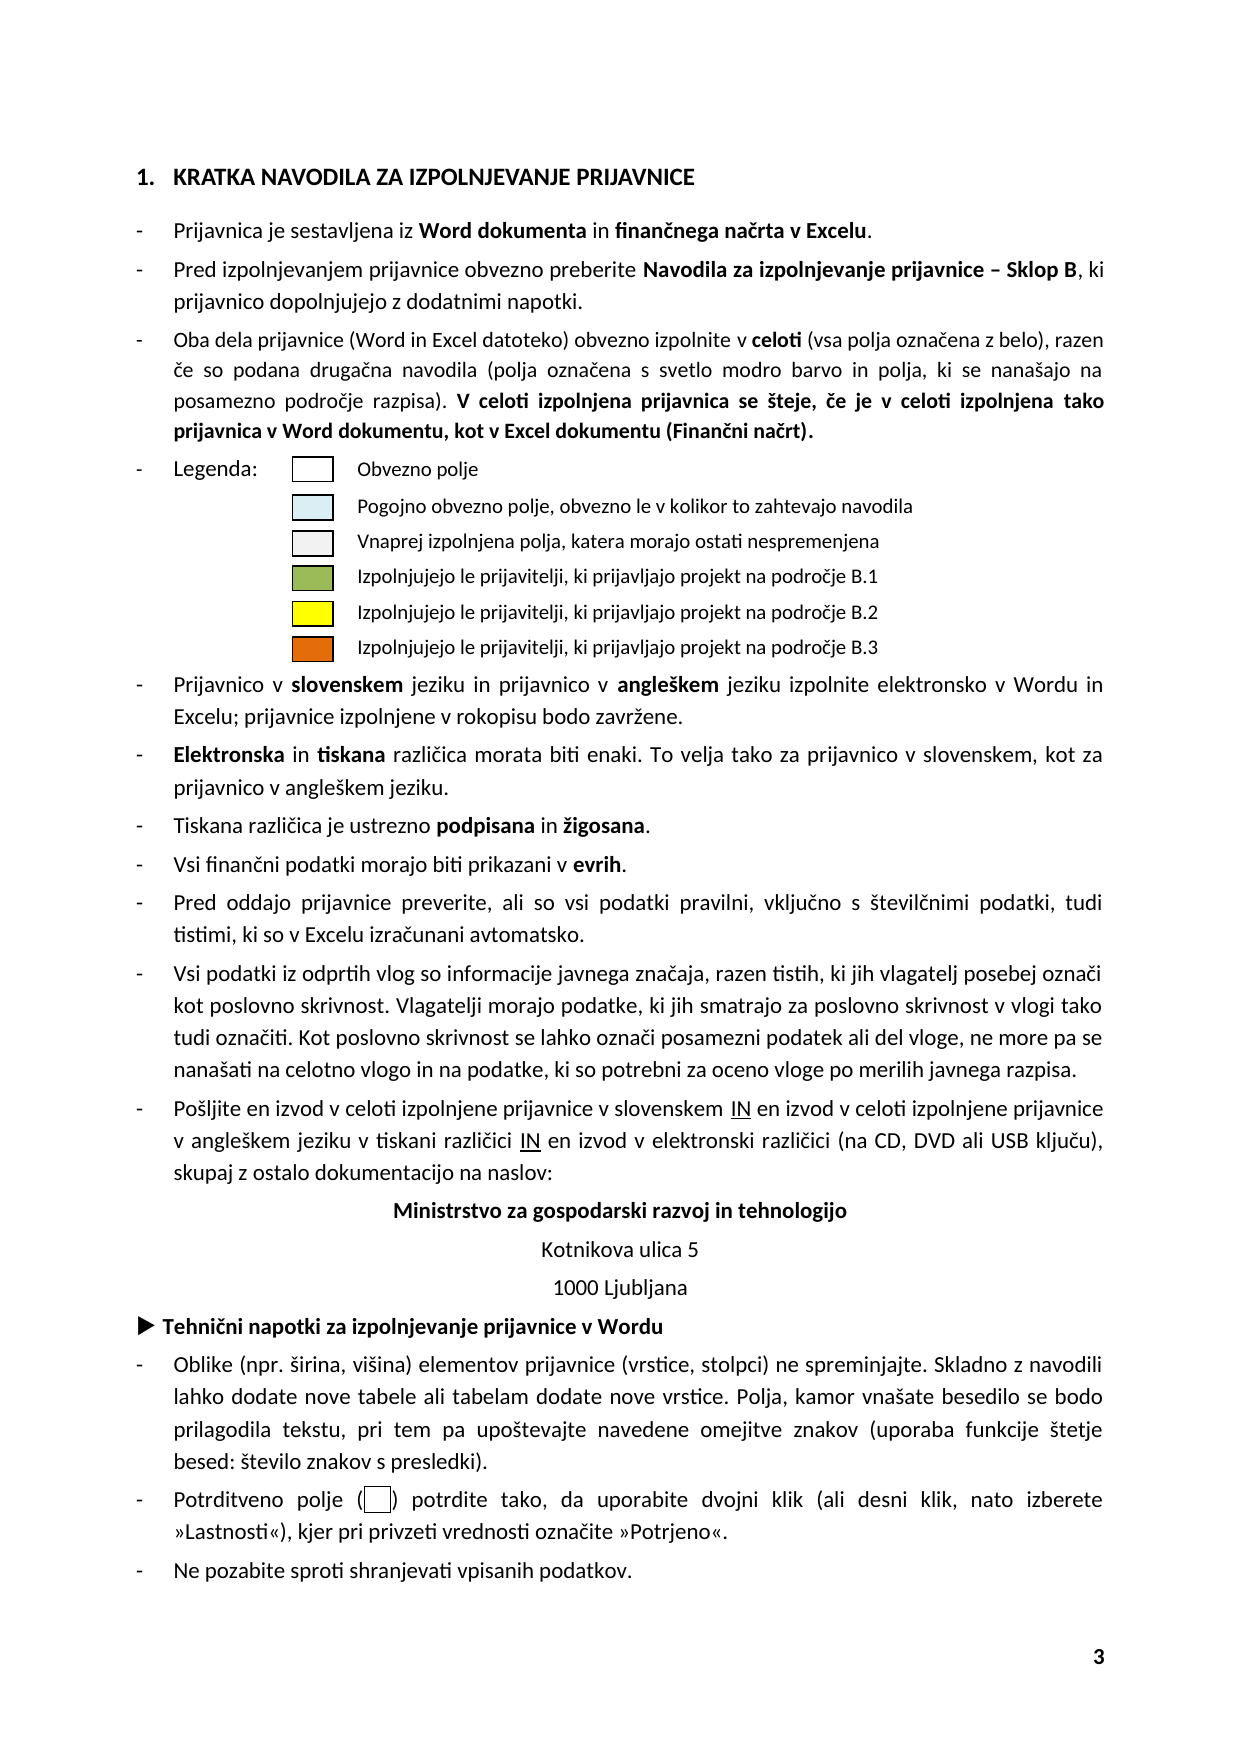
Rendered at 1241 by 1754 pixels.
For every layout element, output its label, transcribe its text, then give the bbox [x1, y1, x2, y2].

text Vnaprej izpolnjena polja, katera morajo ostati nespremenjena [283, 528, 1104, 554]
text Izpolnjujejo le prijavitelji, ki prijavljajo projekt na področje B.2 [283, 599, 1104, 624]
list Oba dela prijavnice (Word in Excel datoteko) obvezno izpolnite v celoti (vsa polja označena z belo), razen če so podana drugačna navodila (polja označena s svetlo modro barvo in polja, ki se nanašajo na posamezno področje razpisa). V celoti izpolnjena prijavnica se šteje, če je v celoti izpolnjena tako prijavnica v Word dokumentu, kot v Excel dokumentu (Finančni načrt). [136, 326, 1104, 444]
list Ne pozabite sproti shranjevati vpisanih podatkov. [136, 1556, 1104, 1584]
text Kotnikova ulica 5 [136, 1235, 1104, 1263]
text Pogojno obvezno polje, obvezno le v kolikor to zahtevajo navodila [283, 493, 1104, 518]
list Vsi finančni podatki morajo biti prikazani v evrih. [136, 850, 1104, 878]
list Pred izpolnjevanjem prijavnice obvezno preberite Navodila za izpolnjevanje prijavnice – Sklop B, ki prijavnico dopolnjujejo z dodatnimi napotki. [136, 255, 1104, 315]
text Tehnični napotki za izpolnjevanje prijavnice v Wordu [136, 1312, 1104, 1340]
text 1000 Ljubljana [136, 1273, 1104, 1301]
text Izpolnjujejo le prijavitelji, ki prijavljajo projekt na področje B.1 [283, 564, 1104, 589]
subtitle KRATKA NAVODILA ZA IZPOLNJEVANJE PRIJAVNICE [136, 161, 1104, 191]
list Elektronska in tiskana različica morata biti enaki. To velja tako za prijavnico v slovenskem, kot za prijavnico v angleškem jeziku. [136, 741, 1104, 801]
text Ministrstvo za gospodarski razvoj in tehnologijo [136, 1197, 1104, 1224]
list Tiskana različica je ustrezno podpisana in žigosana. [136, 811, 1104, 839]
list Prijavnica je sestavljena iz Word dokumenta in finančnega načrta v Excelu. [136, 217, 1104, 245]
text Izpolnjujejo le prijavitelji, ki prijavljajo projekt na področje B.3 [283, 634, 1104, 660]
list Vsi podatki iz odprtih vlog so informacije javnega značaja, razen tistih, ki jih vlagatelj posebej označi kot poslovno skrivnost. Vlagatelji morajo podatke, ki jih smatrajo za poslovno skrivnost v vlogi tako tudi označiti. Kot poslovno skrivnost se lahko označi posamezni podatek ali del vloge, ne more pa se nanašati na celotno vlogo in na podatke, ki so potrebni za oceno vloge po merilih javnega razpisa. [136, 959, 1104, 1083]
list Pred oddajo prijavnice preverite, ali so vsi podatki pravilni, vključno s številčnimi podatki, tudi tistimi, ki so v Excelu izračunani avtomatsko. [136, 888, 1104, 948]
list Potrditveno polje () potrdite tako, da uporabite dvojni klik (ali desni klik, nato izberete »Lastnosti«), kjer pri privzeti vrednosti označite »Potrjeno«. [136, 1485, 1104, 1546]
list Oblike (npr. širina, višina) elementov prijavnice (vrstice, stolpci) ne spreminjajte. Skladno z navodili lahko dodate nove tabele ali tabelam dodate nove vrstice. Polja, kamor vnašate besedilo se bodo prilagodila tekstu, pri tem pa upoštevajte navedene omejitve znakov (uporaba funkcije štetje besed: število znakov s presledki). [136, 1350, 1104, 1475]
list Pošljite en izvod v celoti izpolnjene prijavnice v slovenskem IN en izvod v celoti izpolnjene prijavnice v angleškem jeziku v tiskani različici IN en izvod v elektronski različici (na CD, DVD ali USB ključu), skupaj z ostalo dokumentacijo na naslov: [136, 1094, 1104, 1186]
list Legenda: Obvezno polje [136, 454, 1104, 482]
list Prijavnico v slovenskem jeziku in prijavnico v angleškem jeziku izpolnite elektronsko v Wordu in Excelu; prijavnice izpolnjene v rokopisu bodo zavržene. [136, 670, 1104, 730]
